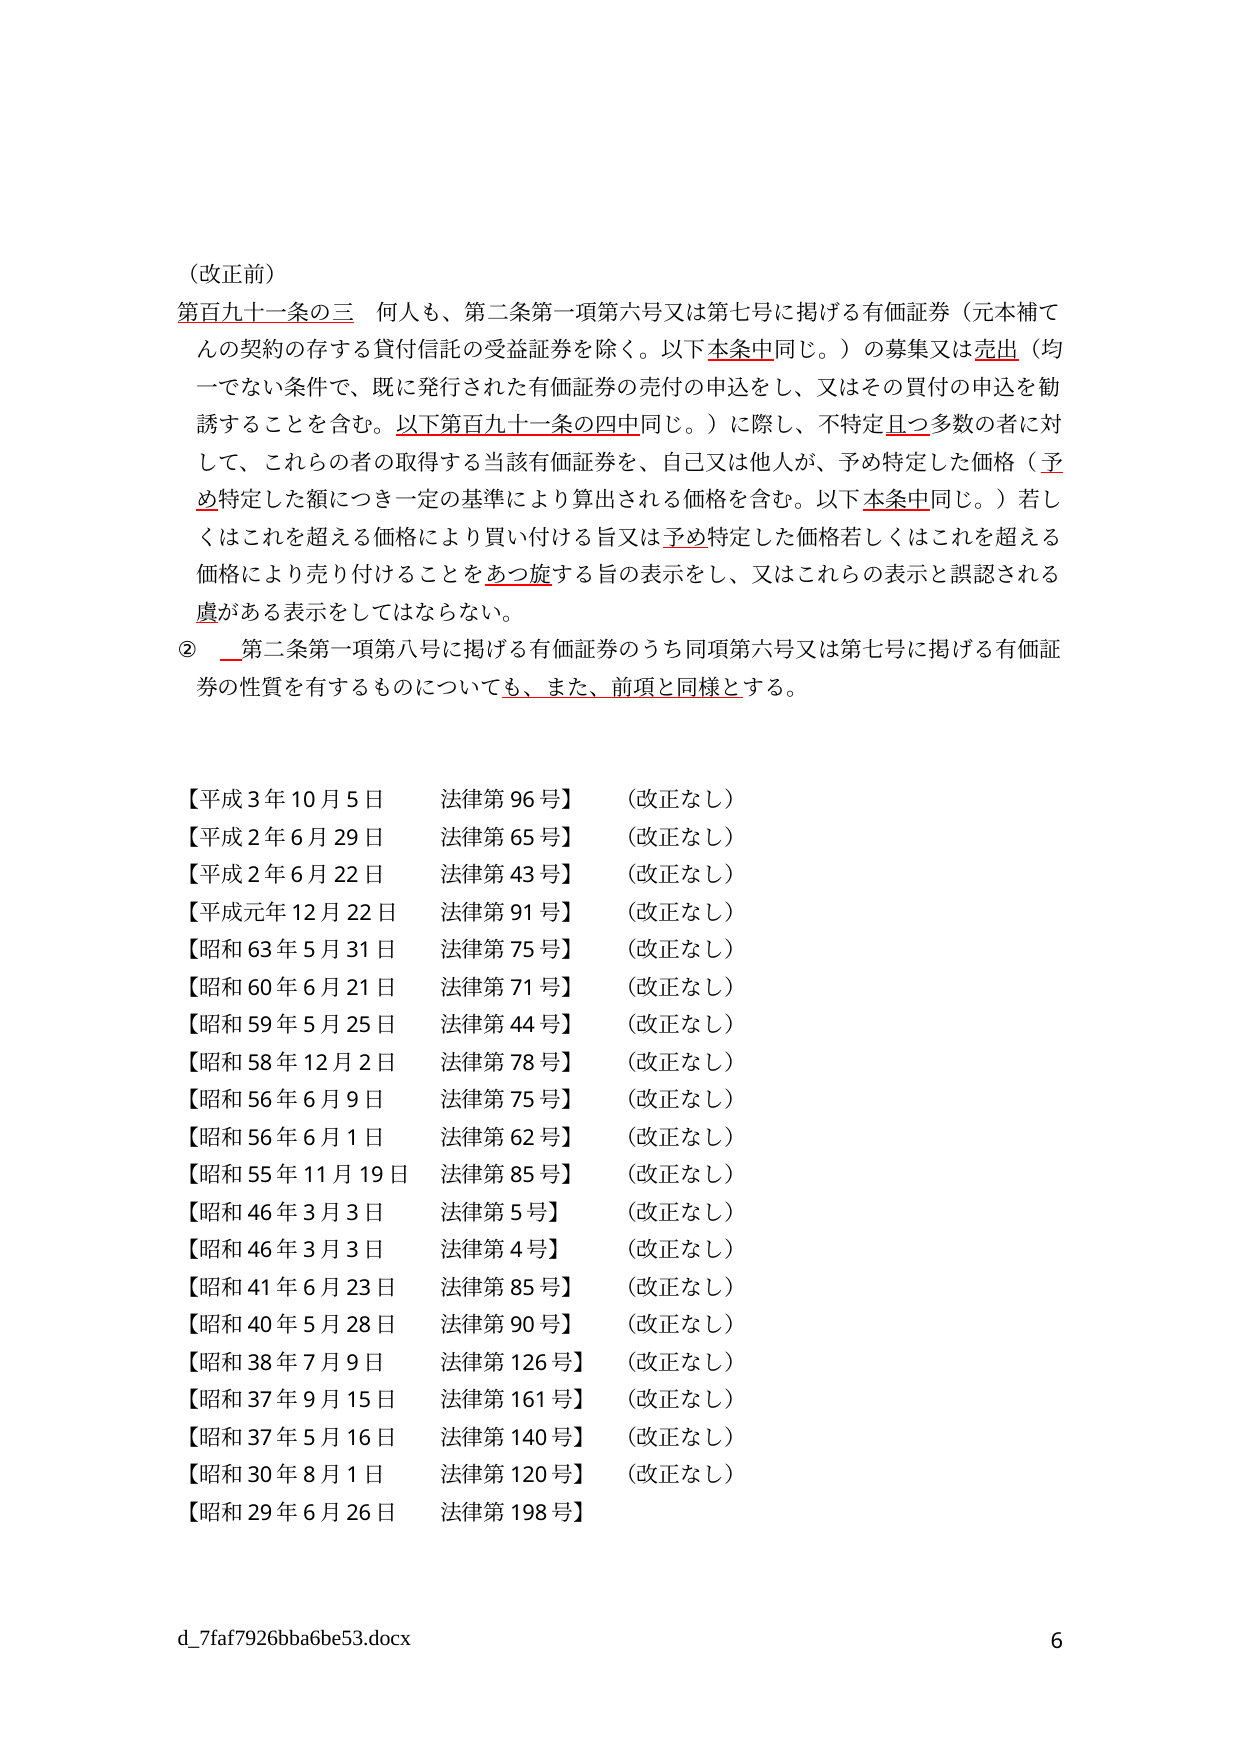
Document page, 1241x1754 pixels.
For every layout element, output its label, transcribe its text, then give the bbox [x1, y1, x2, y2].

text 【昭和40年5月28日 法律第90号】 （改正なし） [177, 1304, 1063, 1342]
text 【昭和46年3月3日 法律第5号】 （改正なし） [177, 1192, 1063, 1229]
text 【昭和63年5月31日 法律第75号】 （改正なし） [177, 929, 1063, 967]
text 【昭和55年11月19日 法律第85号】 （改正なし） [177, 1154, 1063, 1192]
text 【平成元年12月22日 法律第91号】 （改正なし） [177, 892, 1063, 929]
text （改正前） [177, 254, 1063, 292]
text 【昭和29年6月26日 法律第198号】 [177, 1492, 1063, 1529]
text 【昭和37年9月15日 法律第161号】 （改正なし） [177, 1379, 1063, 1417]
text 【昭和56年6月1日 法律第62号】 （改正なし） [177, 1117, 1063, 1154]
text 【平成2年6月22日 法律第43号】 （改正なし） [177, 854, 1063, 892]
text 【昭和37年5月16日 法律第140号】 （改正なし） [177, 1417, 1063, 1454]
text 【平成2年6月29日 法律第65号】 （改正なし） [177, 817, 1063, 854]
text 【昭和60年6月21日 法律第71号】 （改正なし） [177, 967, 1063, 1004]
text 【昭和46年3月3日 法律第4号】 （改正なし） [177, 1229, 1063, 1267]
text 【昭和41年6月23日 法律第85号】 （改正なし） [177, 1267, 1063, 1304]
text 【昭和58年12月2日 法律第78号】 （改正なし） [177, 1042, 1063, 1079]
text ② 第二条第一項第八号に掲げる有価証券のうち同項第六号又は第七号に掲げる有価証券の性質を有するものについても、また、前項と同様とする。 [177, 629, 1063, 704]
text 【平成3年10月5日 法律第96号】 （改正なし） [177, 779, 1063, 817]
text 【昭和30年8月1日 法律第120号】 （改正なし） [177, 1454, 1063, 1492]
text 第百九十一条の三 何人も、第二条第一項第六号又は第七号に掲げる有価証券（元本補てんの契約の存する貸付信託の受益証券を除く。以下本条中同じ。）の募集又は売出（均一でない条件で、既に発行された有価証券の売付の申込をし、又はその買付の申込を勧誘することを含む。以下第百九十一条の四中同じ。）に際し、不特定且つ多数の者に対して、これらの者の取得する当該有価証券を、自己又は他人が、予め特定した価格（予め特定した額につき一定の基準により算出される価格を含む。以下本条中同じ。）若しくはこれを超える価格により買い付ける旨又は予め特定した価格若しくはこれを超える価格により売り付けることをあつ旋する旨の表示をし、又はこれらの表示と誤認される虞がある表示をしてはならない。 [177, 292, 1063, 629]
text 【昭和59年5月25日 法律第44号】 （改正なし） [177, 1004, 1063, 1042]
text 【昭和56年6月9日 法律第75号】 （改正なし） [177, 1079, 1063, 1117]
text 【昭和38年7月9日 法律第126号】 （改正なし） [177, 1342, 1063, 1379]
